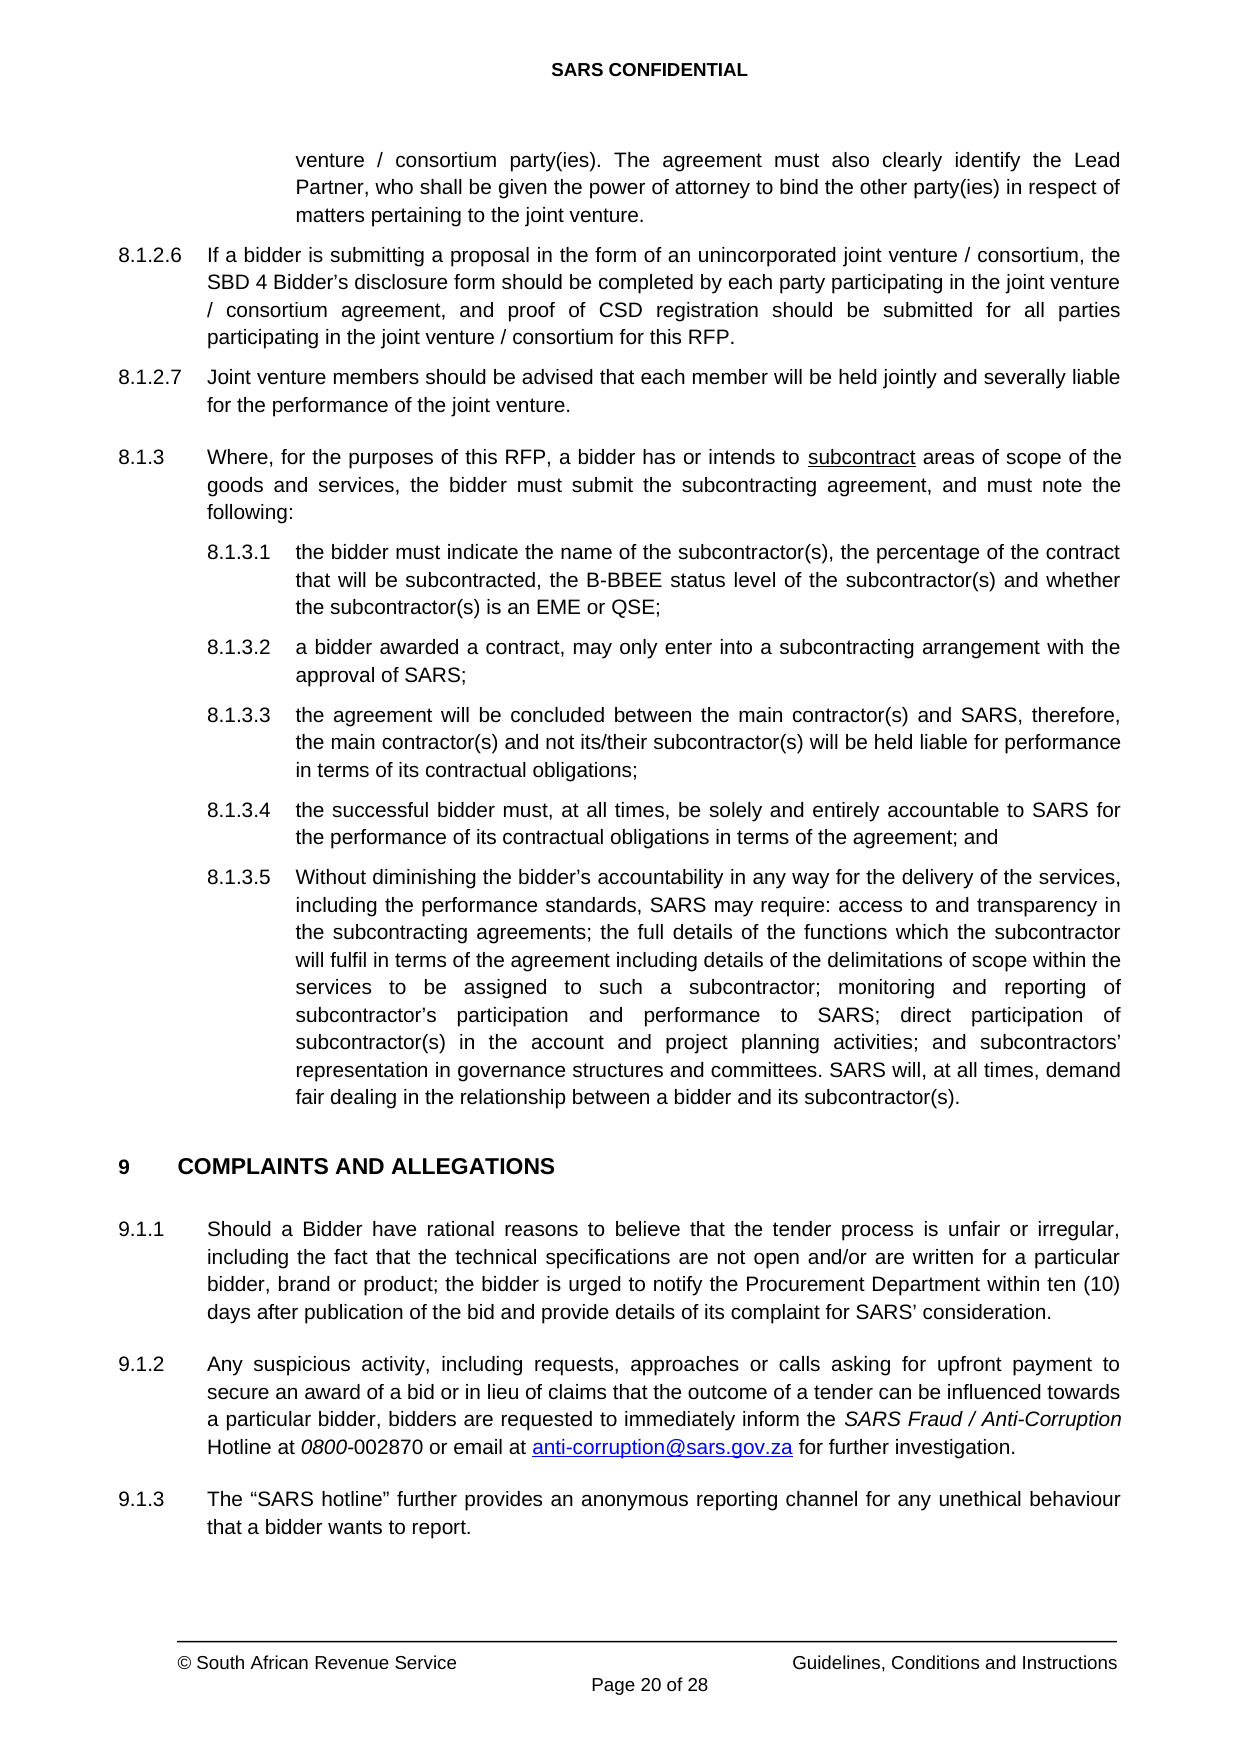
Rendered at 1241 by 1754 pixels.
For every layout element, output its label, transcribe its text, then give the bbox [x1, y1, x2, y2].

text the successful bidder must, at all times, be solely and entirely accountable to SARS for the performance of its contractual obligations in terms of the agreement; and [207, 798, 1122, 849]
text Any suspicious activity, including requests, approaches or calls asking for upfront payment to secure an award of a bid or in lieu of claims that the outcome of a tender can be influenced towards a particular bidder, bidders are requested to immediately inform the SARS Fraud / Anti-Corruption Hotline at 0800-002870 or email at anti-corruption@sars.gov.za for further investigation. [118, 1352, 1122, 1459]
text Joint venture members should be advised that each member will be held jointly and severally liable for the performance of the joint venture. [118, 365, 1122, 417]
text the bidder must indicate the name of the subcontractor(s), the percentage of the contract that will be subcontracted, the B-BBEE status level of the subcontractor(s) and whether the subcontractor(s) is an EME or QSE; [207, 540, 1122, 619]
text the agreement will be concluded between the main contractor(s) and SARS, therefore, the main contractor(s) and not its/their subcontractor(s) will be held liable for performance in terms of its contractual obligations; [207, 703, 1122, 782]
text If a bidder is submitting a proposal in the form of an unincorporated joint venture / consortium, the SBD 4 Bidder’s disclosure form should be completed by each party participating in the joint venture / consortium agreement, and proof of CSD registration should be submitted for all parties participating in the joint venture / consortium for this RFP. [118, 243, 1122, 349]
text Should a Bidder have rational reasons to believe that the tender process is unfair or irregular, including the fact that the technical specifications are not open and/or are written for a particular bidder, brand or product; the bidder is urged to notify the Procurement Department within ten (10) days after publication of the bid and provide details of its complaint for SARS’ consideration. [118, 1217, 1122, 1324]
text cOMPLAINTS AND ALLEGATIONS [118, 1153, 1122, 1179]
text a bidder awarded a contract, may only enter into a subcontracting arrangement with the approval of SARS; [207, 635, 1122, 687]
text The “SARS hotline” further provides an anonymous reporting channel for any unethical behaviour that a bidder wants to report. [118, 1487, 1122, 1539]
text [207, 148, 1122, 227]
text Without diminishing the bidder’s accountability in any way for the delivery of the services, including the performance standards, SARS may require: access to and transparency in the subcontracting agreements; the full details of the functions which the subcontractor will fulfil in terms of the agreement including details of the delimitations of scope within the services to be assigned to such a subcontractor; monitoring and reporting of subcontractor’s participation and performance to SARS; direct participation of subcontractor(s) in the account and project planning activities; and subcontractors’ representation in governance structures and committees. SARS will, at all times, demand fair dealing in the relationship between a bidder and its subcontractor(s). [207, 865, 1122, 1109]
text Where, for the purposes of this RFP, a bidder has or intends to subcontract areas of scope of the goods and services, the bidder must submit the subcontracting agreement, and must note the following: [118, 445, 1122, 524]
